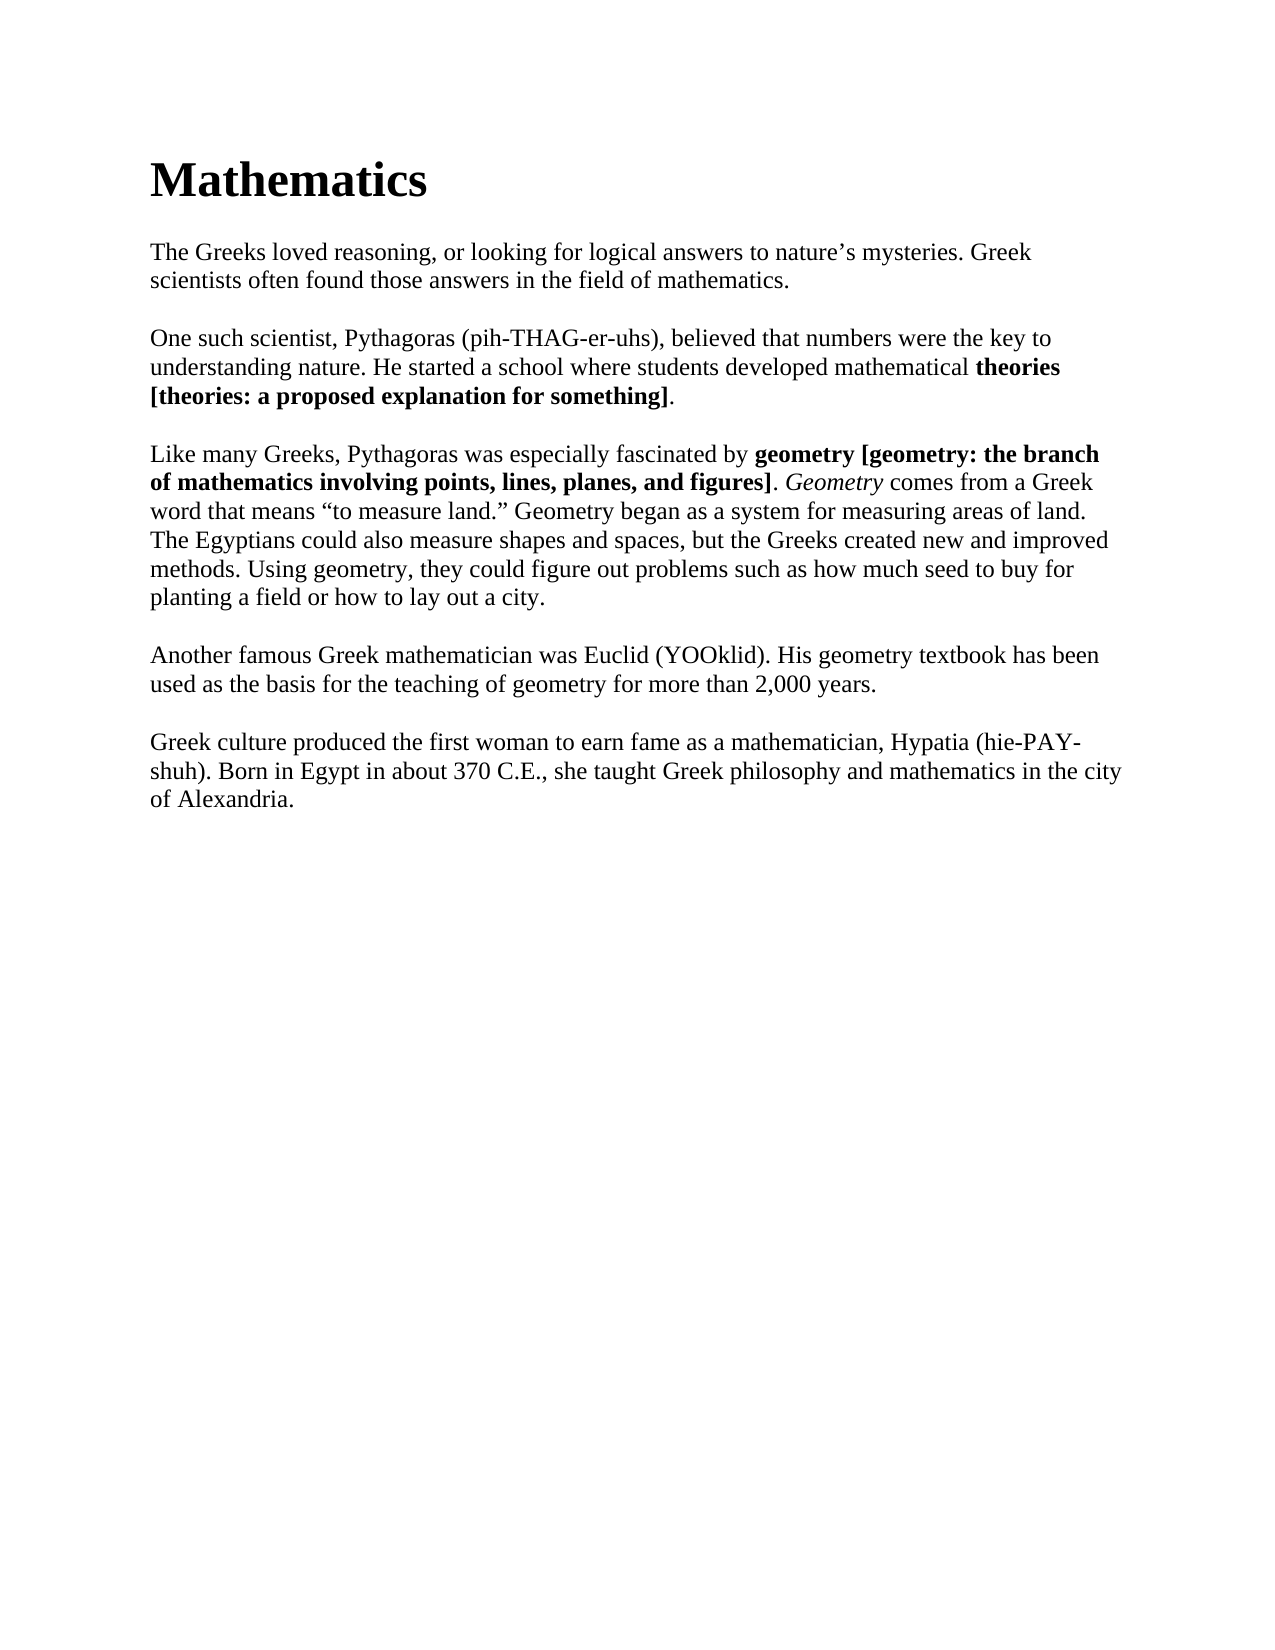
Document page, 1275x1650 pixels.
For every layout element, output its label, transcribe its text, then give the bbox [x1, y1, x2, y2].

text Greek culture produced the first woman to earn fame as a mathematician, Hypatia (hie-PAY-shuh). Born in Egypt in about 370 C.E., she taught Greek philosophy and mathematics in the city of Alexandria. [150, 727, 1125, 813]
text Mathematics [150, 150, 1125, 207]
text The Greeks loved reasoning, or looking for logical answers to nature’s mysteries. Greek scientists often found those answers in the field of mathematics. [150, 237, 1125, 294]
text Like many Greeks, Pythagoras was especially fascinated by geometry [geometry: the branch of mathematics involving points, lines, planes, and figures]. Geometry comes from a Greek word that means “to measure land.” Geometry began as a system for measuring areas of land. The Egyptians could also measure shapes and spaces, but the Greeks created new and improved methods. Using geometry, they could figure out problems such as how much seed to buy for planting a field or how to lay out a city. [150, 439, 1125, 611]
text Another famous Greek mathematician was Euclid (YOOklid). His geometry textbook has been used as the basis for the teaching of geometry for more than 2,000 years. [150, 640, 1125, 698]
text One such scientist, Pythagoras (pih-THAG-er-uhs), believed that numbers were the key to understanding nature. He started a school where students developed mathematical theories [theories: a proposed explanation for something]. [150, 323, 1125, 409]
